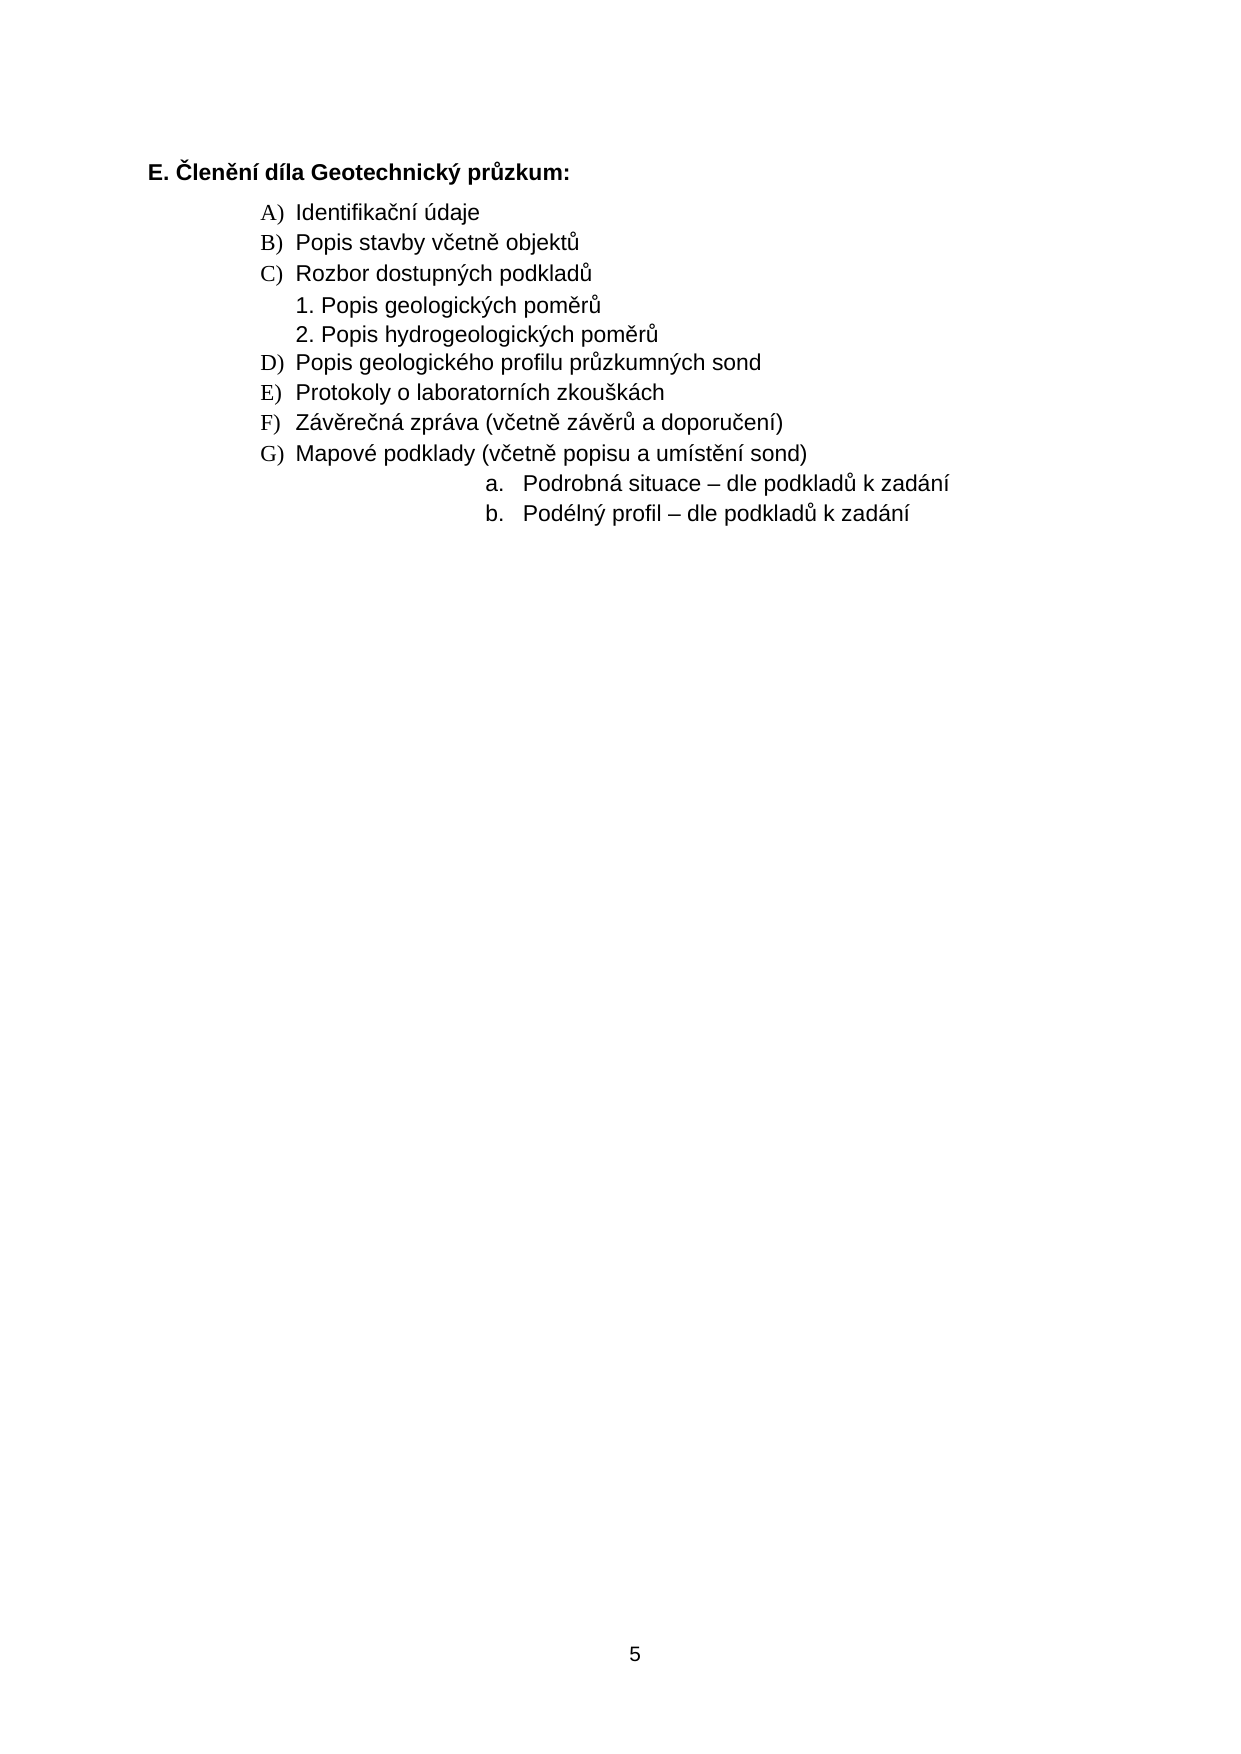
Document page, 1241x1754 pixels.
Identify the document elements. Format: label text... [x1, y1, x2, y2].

text E. Členění díla Geotechnický průzkum: [148, 157, 1122, 186]
text 2. Popis hydrogeologických poměrů [295, 319, 1122, 348]
list Rozbor dostupných podkladů [260, 260, 1122, 286]
list Protokoly o laboratorních zkouškách [260, 379, 1122, 405]
list Popis geologického profilu průzkumných sond [260, 348, 1122, 375]
list Mapové podklady (včetně popisu a umístění sond) [260, 440, 1122, 466]
list Závěrečná zpráva (včetně závěrů a doporučení) [260, 409, 1122, 436]
list Podrobná situace – dle podkladů k zadání [485, 470, 1122, 496]
list Podélný profil – dle podkladů k zadání [485, 500, 1122, 527]
list Popis stavby včetně objektů [260, 229, 1122, 256]
list Identifikační údaje [260, 199, 1122, 225]
text 1. Popis geologických poměrů [295, 290, 1122, 319]
